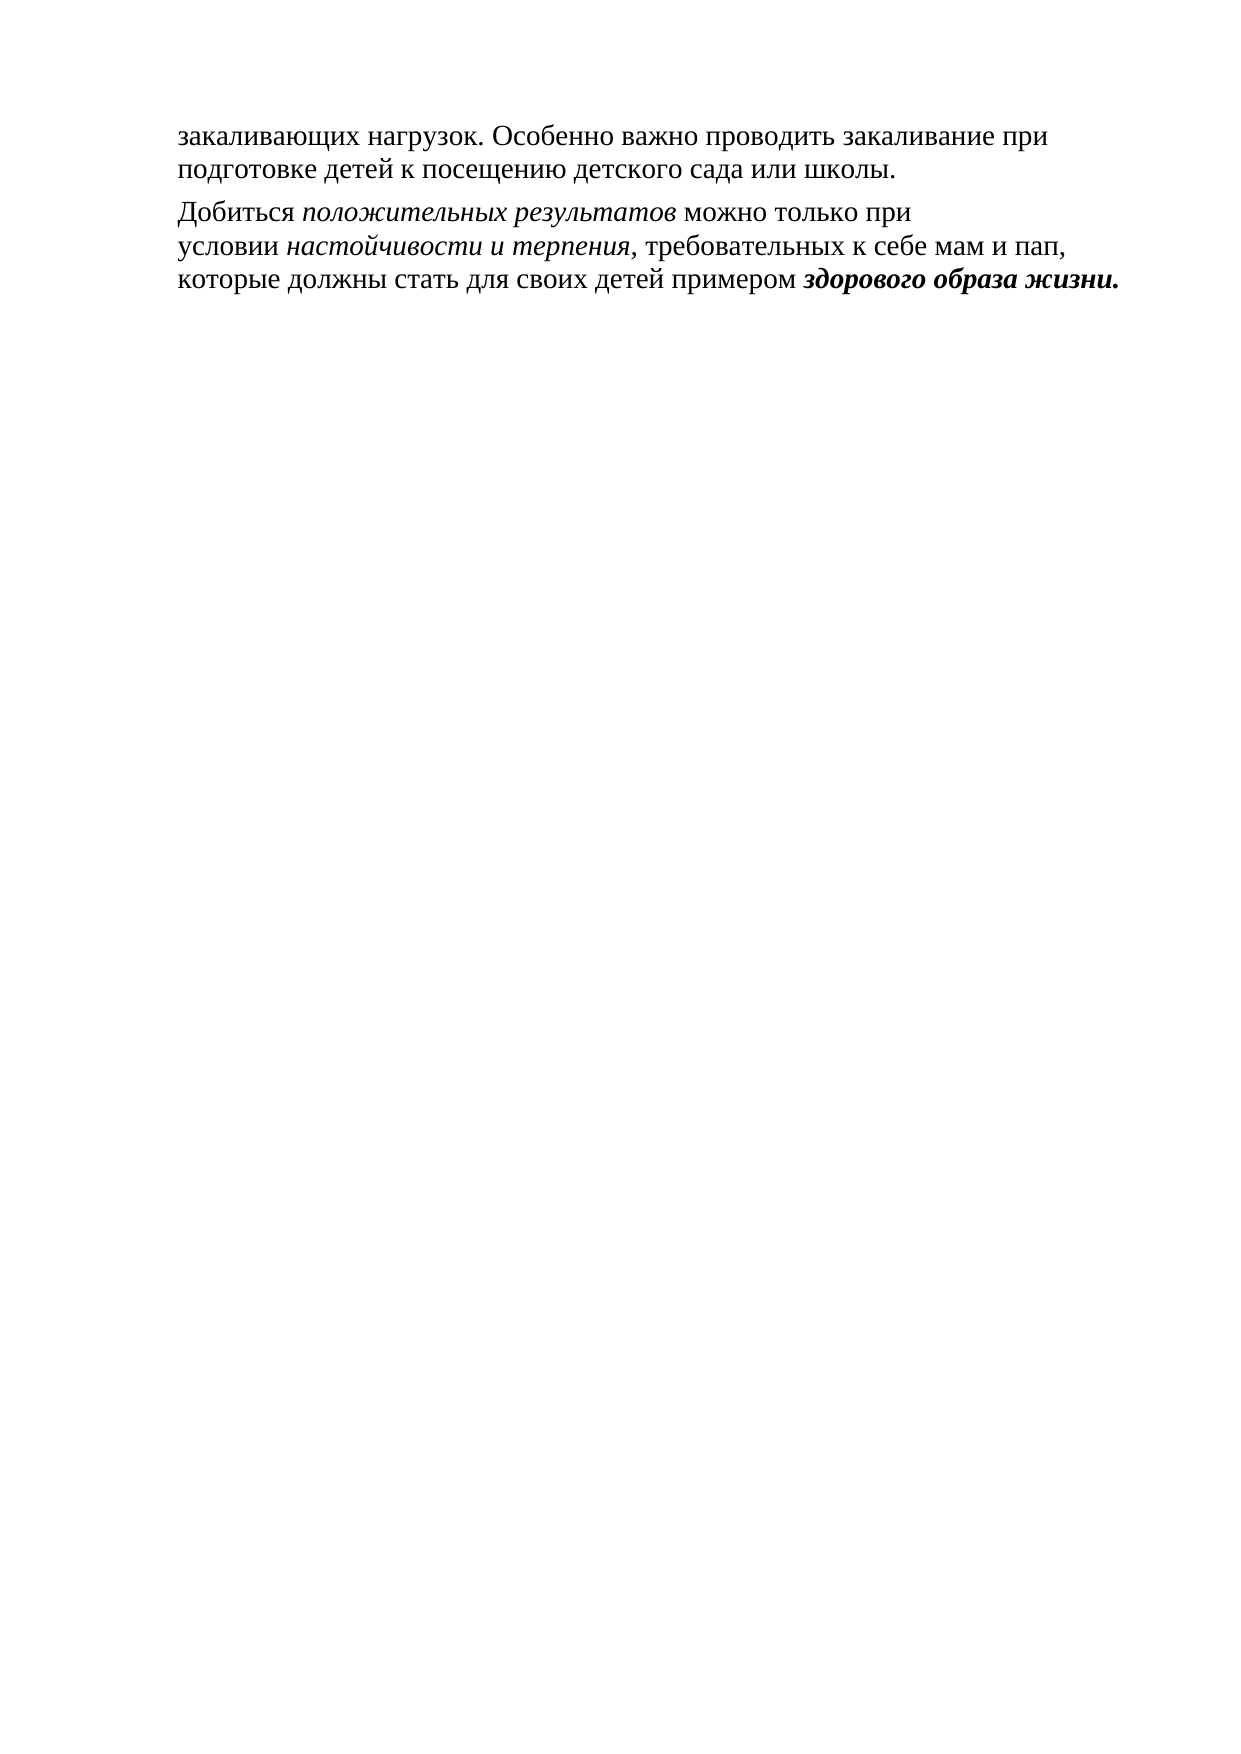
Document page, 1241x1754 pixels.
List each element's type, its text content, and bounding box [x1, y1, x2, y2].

text Добиться положительных результатов можно только при условии настойчивости и терпения, требовательных к себе мам и пап, которые должны стать для своих детей примером здорового образа жизни. [177, 194, 1152, 295]
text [177, 118, 1152, 185]
